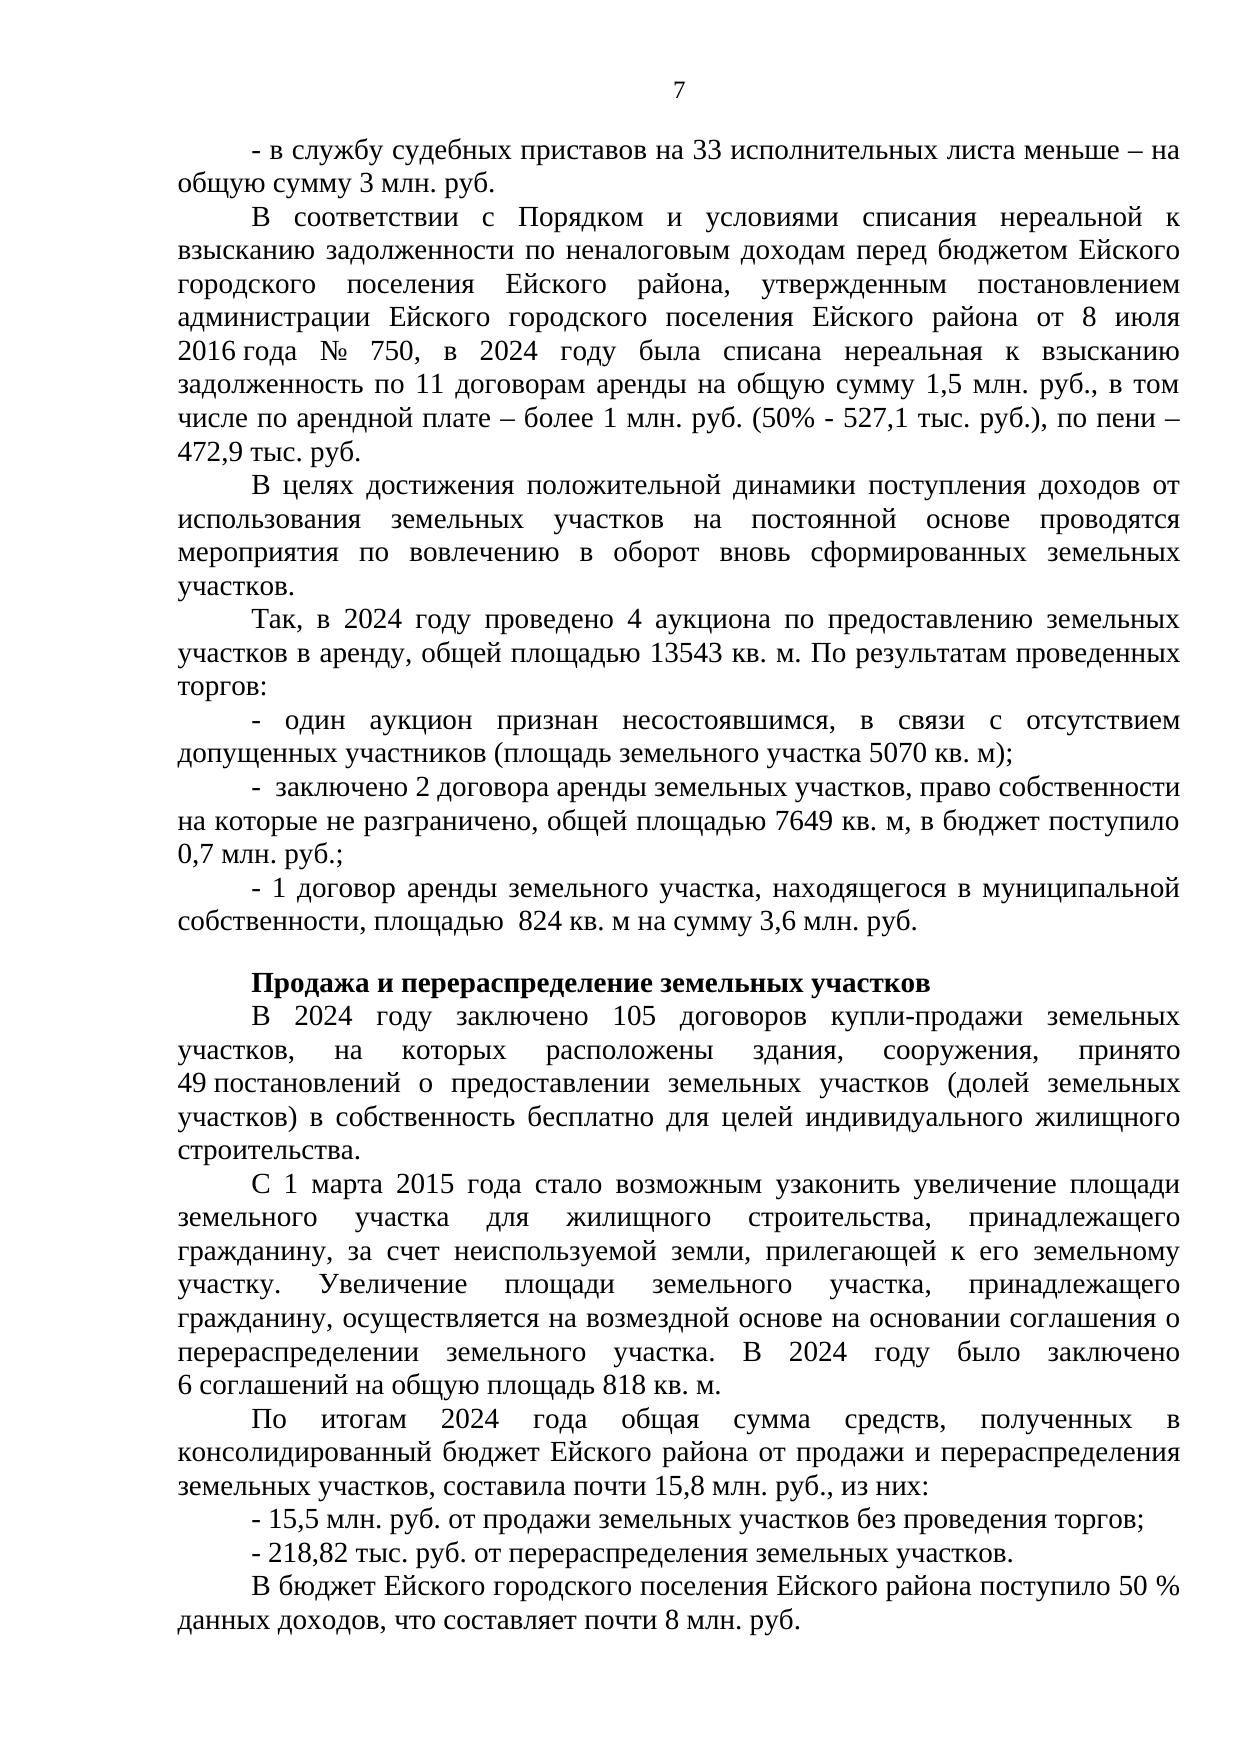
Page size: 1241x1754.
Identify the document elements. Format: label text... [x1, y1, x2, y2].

text - в службу судебных приставов на 33 исполнительных листа меньше – на общую сумму 3 млн. руб. [177, 132, 1181, 199]
text - 15,5 млн. руб. от продажи земельных участков без проведения торгов; [177, 1501, 1181, 1535]
text - 218,82 тыс. руб. от перераспределения земельных участков. [177, 1535, 1181, 1568]
text - заключено 2 договора аренды земельных участков, право собственности на которые не разграничено, общей площадью 7649 кв. м, в бюджет поступило 0,7 млн. руб.; [177, 769, 1181, 870]
text В соответствии с Порядком и условиями списания нереальной к взысканию задолженности по неналоговым доходам перед бюджетом Ейского городского поселения Ейского района, утвержденным постановлением администрации Ейского городского поселения Ейского района от 8 июля 2016 года № 750, в 2024 году была списана нереальная к взысканию задолженность по 11 договорам аренды на общую сумму 1,5 млн. руб., в том числе по арендной плате – более 1 млн. руб. (50% - 527,1 тыс. руб.), по пени – 472,9 тыс. руб. [177, 199, 1181, 467]
text Так, в 2024 году проведено 4 аукциона по предоставлению земельных участков в аренду, общей площадью 13543 кв. м. По результатам проведенных торгов: [177, 601, 1181, 702]
text С 1 марта 2015 года стало возможным узаконить увеличение площади земельного участка для жилищного строительства, принадлежащего гражданину, за счет неиспользуемой земли, прилегающей к его земельному участку. Увеличение площади земельного участка, принадлежащего гражданину, осуществляется на возмездной основе на основании соглашения о перераспределении земельного участка. В 2024 году было заключено 6 соглашений на общую площадь 818 кв. м. [177, 1166, 1181, 1401]
text В целях достижения положительной динамики поступления доходов от использования земельных участков на постоянной основе проводятся мероприятия по вовлечению в оборот вновь сформированных земельных участков. [177, 467, 1181, 601]
text В бюджет Ейского городского поселения Ейского района поступило 50 % данных доходов, что составляет почти 8 млн. руб. [177, 1568, 1181, 1636]
text - один аукцион признан несостоявшимся, в связи с отсутствием допущенных участников (площадь земельного участка 5070 кв. м); [177, 702, 1181, 769]
text - 1 договор аренды земельного участка, находящегося в муниципальной собственности, площадью 824 кв. м на сумму 3,6 млн. руб. [177, 870, 1181, 937]
text По итогам 2024 года общая сумма средств, полученных в консолидированный бюджет Ейского района от продажи и перераспределения земельных участков, составила почти 15,8 млн. руб., из них: [177, 1401, 1181, 1501]
text Продажа и перераспределение земельных участков [177, 965, 1181, 998]
text В 2024 году заключено 105 договоров купли-продажи земельных участков, на которых расположены здания, сооружения, принято 49 постановлений о предоставлении земельных участков (долей земельных участков) в собственность бесплатно для целей индивидуального жилищного строительства. [177, 998, 1181, 1166]
